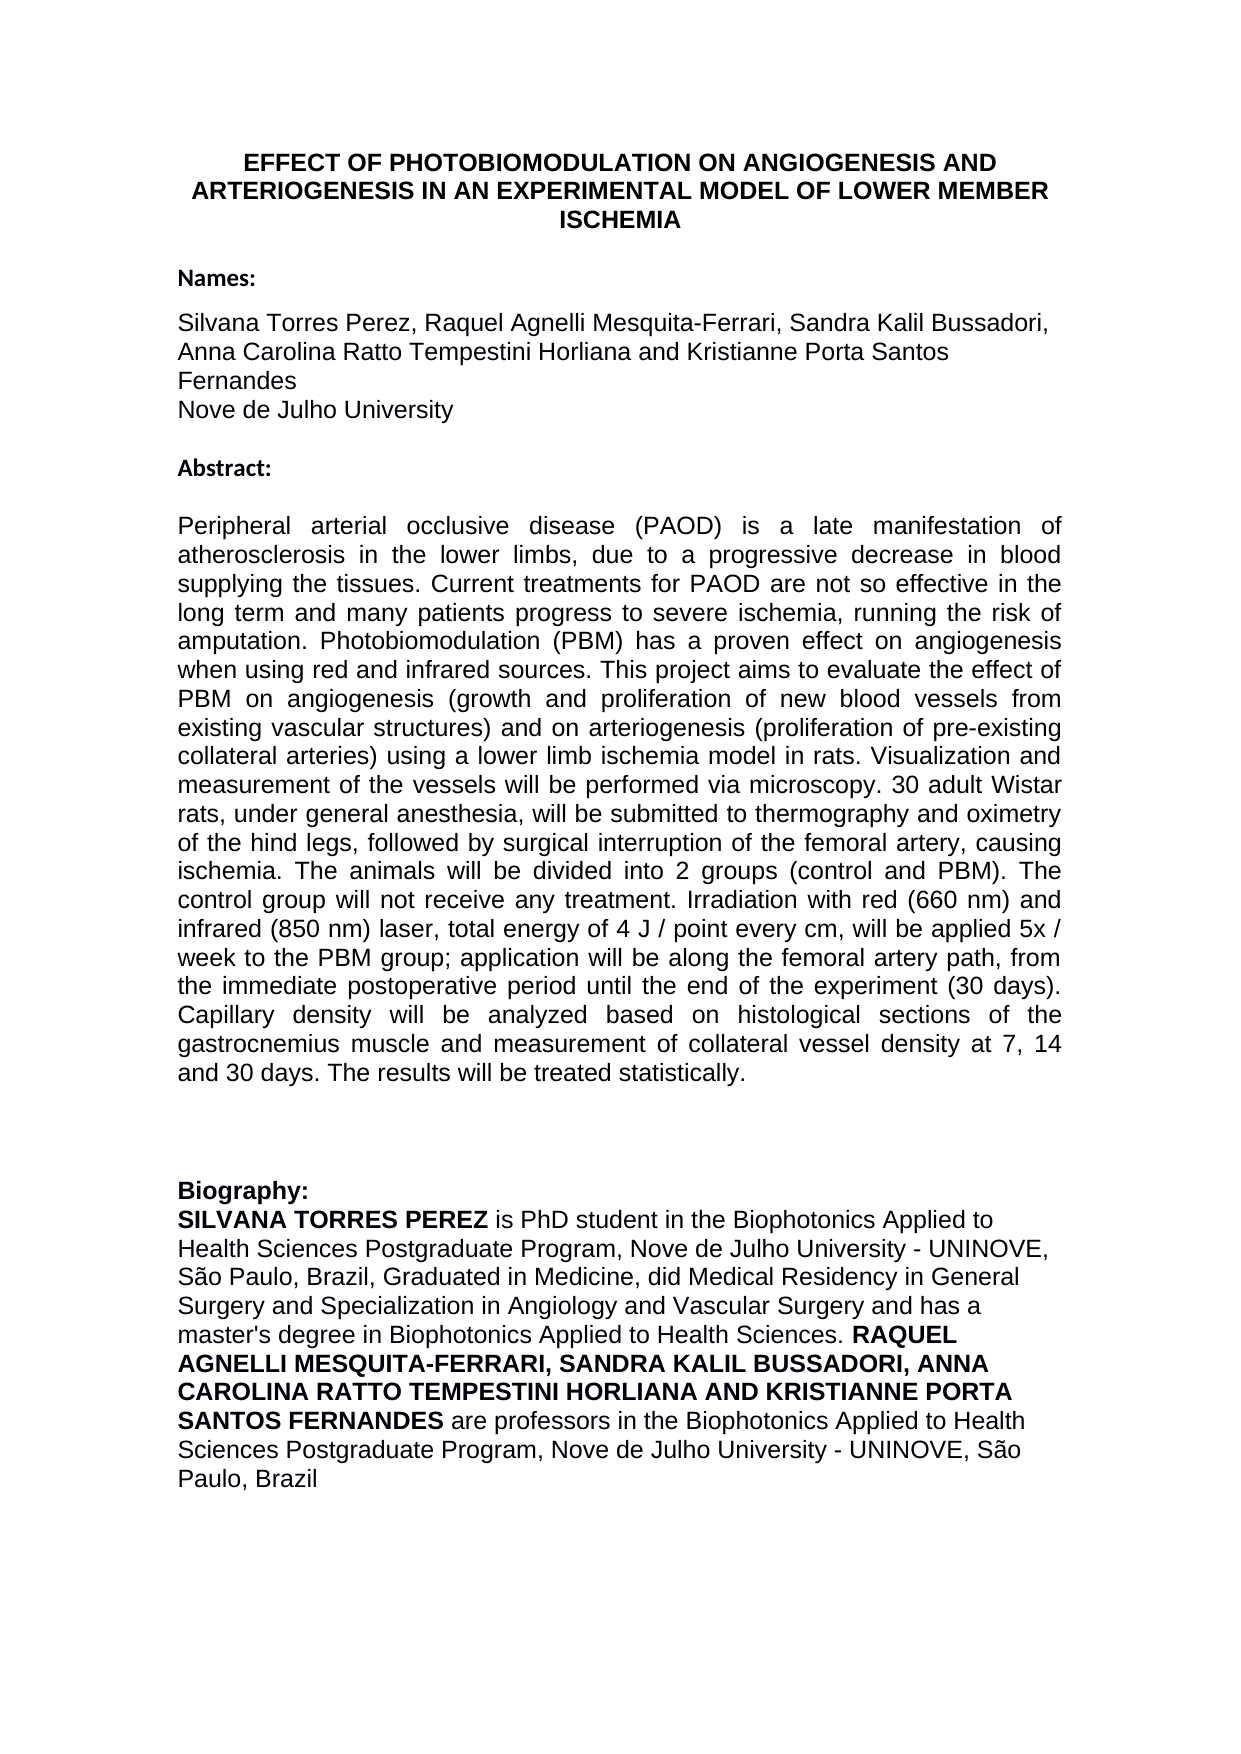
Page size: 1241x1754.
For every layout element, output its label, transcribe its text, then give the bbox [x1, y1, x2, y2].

text Names: [177, 263, 1063, 293]
text SILVANA TORRES PEREZ is PhD student in the Biophotonics Applied to Health Sciences Postgraduate Program, Nove de Julho University - UNINOVE, São Paulo, Brazil, Graduated in Medicine, did Medical Residency in General Surgery and Specialization in Angiology and Vascular Surgery and has a master's degree in Biophotonics Applied to Health Sciences. RAQUEL AGNELLI MESQUITA-FERRARI, SANDRA KALIL BUSSADORI, ANNA CAROLINA RATTO TEMPESTINI HORLIANA AND KRISTIANNE PORTA SANTOS FERNANDES are professors in the Biophotonics Applied to Health Sciences Postgraduate Program, Nove de Julho University - UNINOVE, São Paulo, Brazil [177, 1205, 1063, 1492]
text Biography: [177, 1176, 1063, 1205]
text Nove de Julho University [177, 394, 1063, 423]
text Abstract: [177, 452, 1063, 483]
text Silvana Torres Perez, Raquel Agnelli Mesquita-Ferrari, Sandra Kalil Bussadori, Anna Carolina Ratto Tempestini Horliana and Kristianne Porta Santos Fernandes [177, 308, 1063, 394]
text EFFECT OF PHOTOBIOMODULATION ON ANGIOGENESIS AND ARTERIOGENESIS IN AN EXPERIMENTAL MODEL OF LOWER MEMBER ISCHEMIA [681, 148, 1063, 234]
text EFFECT OF PHOTOBIOMODULATION ON ANGIOGENESIS AND ARTERIOGENESIS IN AN EXPERIMENTAL MODEL OF LOWER MEMBER ISCHEMIA [177, 148, 559, 234]
text Peripheral arterial occlusive disease (PAOD) is a late manifestation of atherosclerosis in the lower limbs, due to a progressive decrease in blood supplying the tissues. Current treatments for PAOD are not so effective in the long term and many patients progress to severe ischemia, running the risk of amputation. Photobiomodulation (PBM) has a proven effect on angiogenesis when using red and infrared sources. This project aims to evaluate the effect of PBM on angiogenesis (growth and proliferation of new blood vessels from existing vascular structures) and on arteriogenesis (proliferation of pre-existing collateral arteries) using a lower limb ischemia model in rats. Visualization and measurement of the vessels will be performed via microscopy. 30 adult Wistar rats, under general anesthesia, will be submitted to thermography and oximetry of the hind legs, followed by surgical interruption of the femoral artery, causing ischemia. The animals will be divided into 2 groups (control and PBM). The control group will not receive any treatment. Irradiation with red (660 nm) and infrared (850 nm) laser, total energy of 4 J / point every cm, will be applied 5x / week to the PBM group; application will be along the femoral artery path, from the immediate postoperative period until the end of the experiment (30 days). Capillary density will be analyzed based on histological sections of the gastrocnemius muscle and measurement of collateral vessel density at 7, 14 and 30 days. The results will be treated statistically. [177, 511, 1063, 1086]
